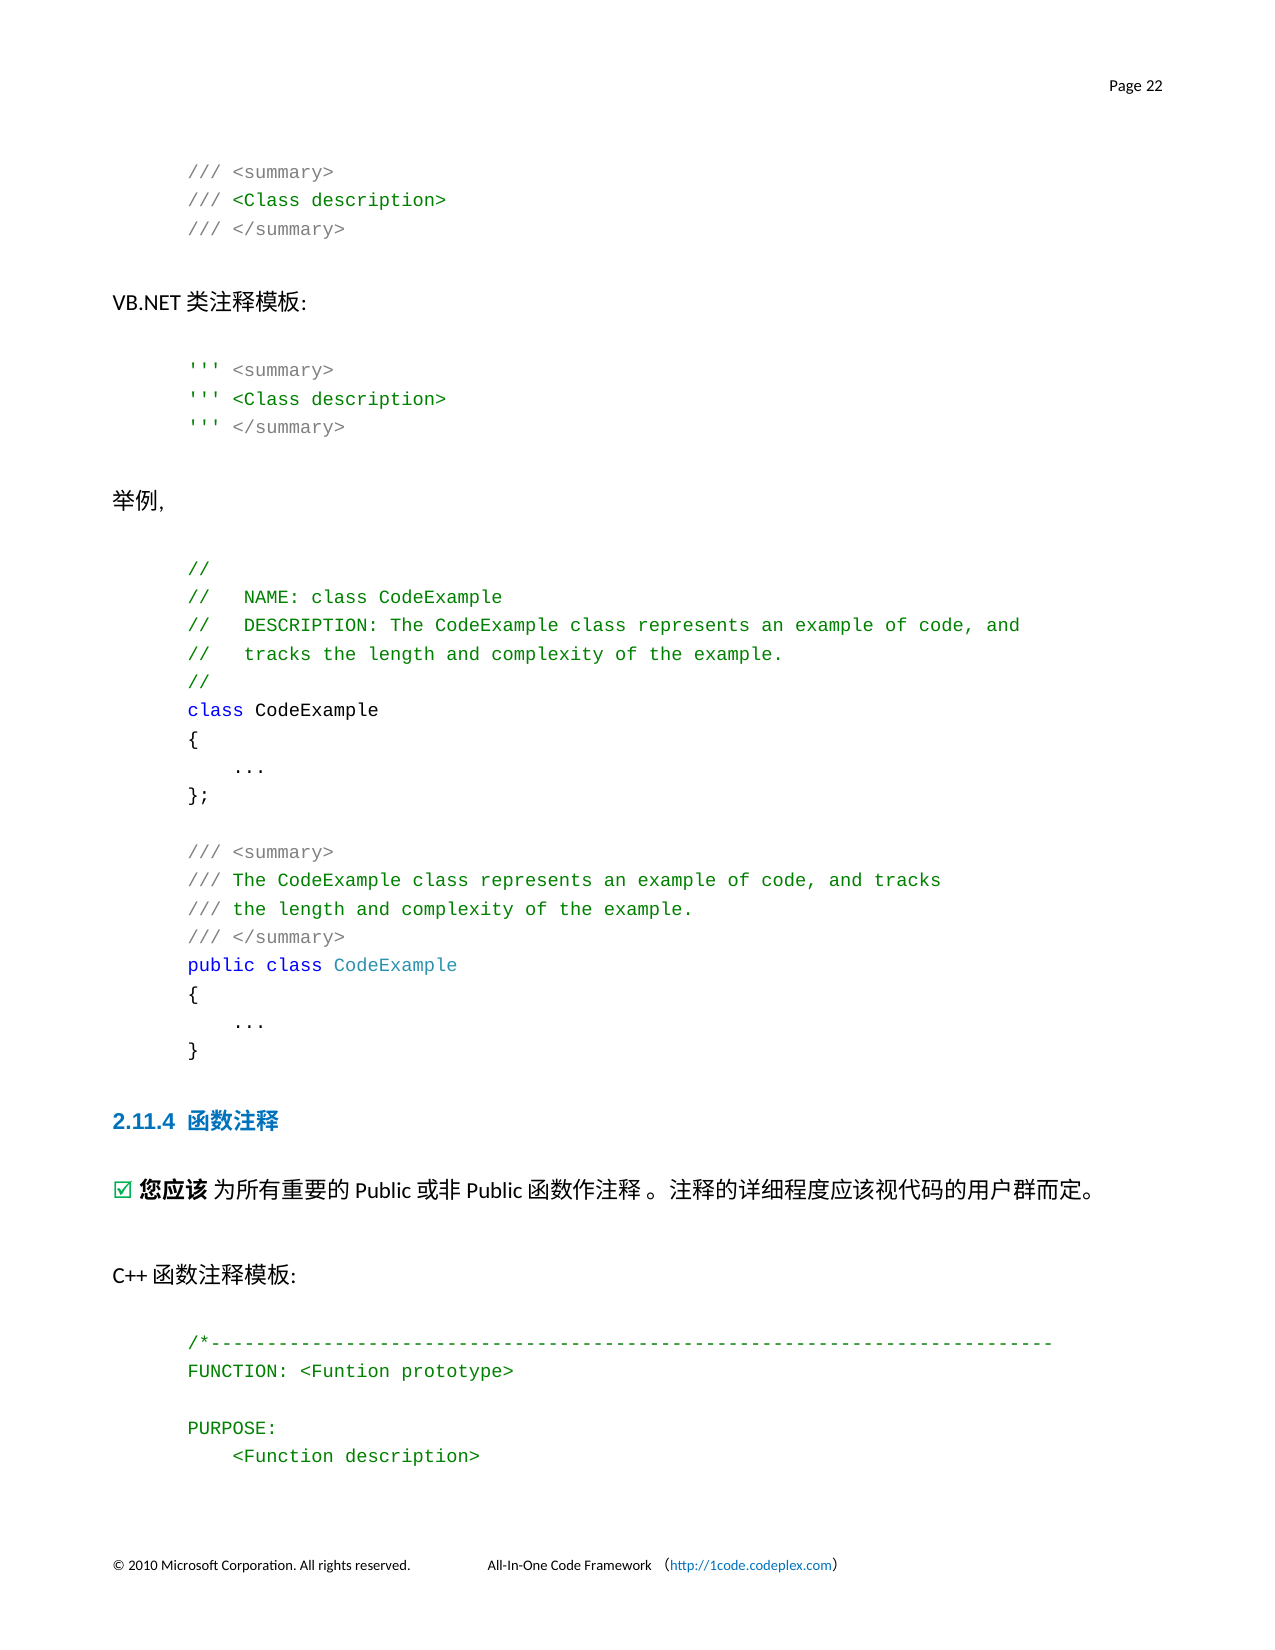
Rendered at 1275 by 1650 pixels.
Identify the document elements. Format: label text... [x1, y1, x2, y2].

text /// </summary> [187, 216, 1162, 244]
text class CodeExample [187, 697, 1162, 726]
text // NAME: class CodeExample [187, 584, 1162, 612]
text /// <summary> [187, 159, 1162, 187]
text /// The CodeExample class represents an example of code, and tracks [187, 867, 1162, 896]
text C++ 函数注释模板: [112, 1245, 1162, 1302]
text <Function description> [187, 1443, 1162, 1472]
text ''' <Class description> [187, 386, 1162, 414]
text ''' </summary> [187, 414, 1162, 442]
text /// <Class description> [187, 187, 1162, 216]
text /// </summary> [187, 924, 1162, 952]
text VB.NET 类注释模板: [112, 272, 1162, 329]
text { [187, 981, 1162, 1009]
text // [187, 669, 1162, 697]
text /// <summary> [187, 839, 1162, 867]
text FUNCTION: <Funtion prototype> [187, 1358, 1162, 1387]
text { [187, 726, 1162, 754]
text /// the length and complexity of the example. [187, 896, 1162, 924]
text /*--------------------------------------------------------------------------- [187, 1330, 1162, 1358]
text ... [187, 754, 1162, 782]
text 您应该 为所有重要的Public或非Public函数作注释 。注释的详细程度应该视代码的用户群而定。 [112, 1160, 1162, 1217]
subtitle 函数注释 [112, 1091, 1162, 1147]
text PURPOSE: [187, 1415, 1162, 1443]
text // DESCRIPTION: The CodeExample class represents an example of code, and [187, 612, 1162, 641]
text // tracks the length and complexity of the example. [187, 641, 1162, 669]
text ''' <summary> [187, 357, 1162, 386]
text // [187, 556, 1162, 584]
text public class CodeExample [187, 952, 1162, 981]
text 举例, [112, 471, 1162, 527]
text ... } [187, 1009, 1162, 1066]
text }; [187, 782, 1162, 811]
